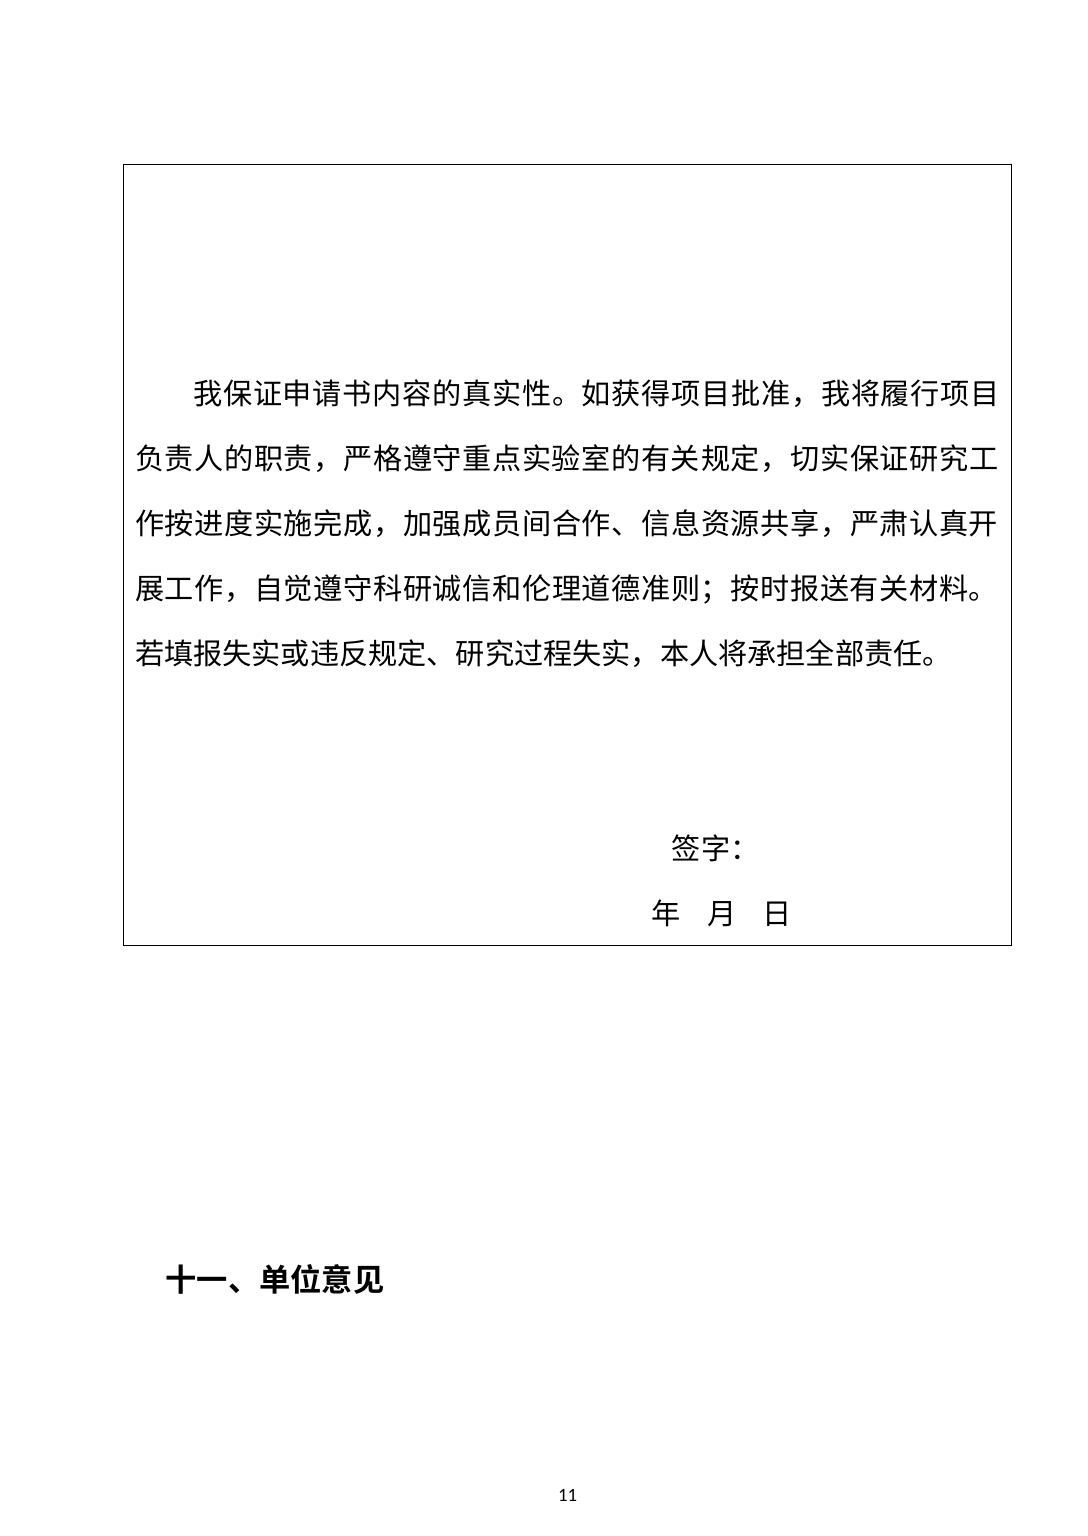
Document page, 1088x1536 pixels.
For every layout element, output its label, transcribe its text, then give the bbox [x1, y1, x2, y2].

table_header 我保证申请书内容的真实性。如获得项目批准，我将履行项目负责人的职责，严格遵守重点实验室的有关规定，切实保证研究工作按进度实施完成，加强成员间合作、信息资源共享，严肃认真开展工作，自觉遵守科研诚信和伦理道德准则；按时报送有关材料。若填报失实或违反规定、研究过程失实，本人将承担全部责任。 签字： 年 月 日 [124, 165, 1011, 944]
text 十一、单位意见 [165, 1256, 969, 1301]
